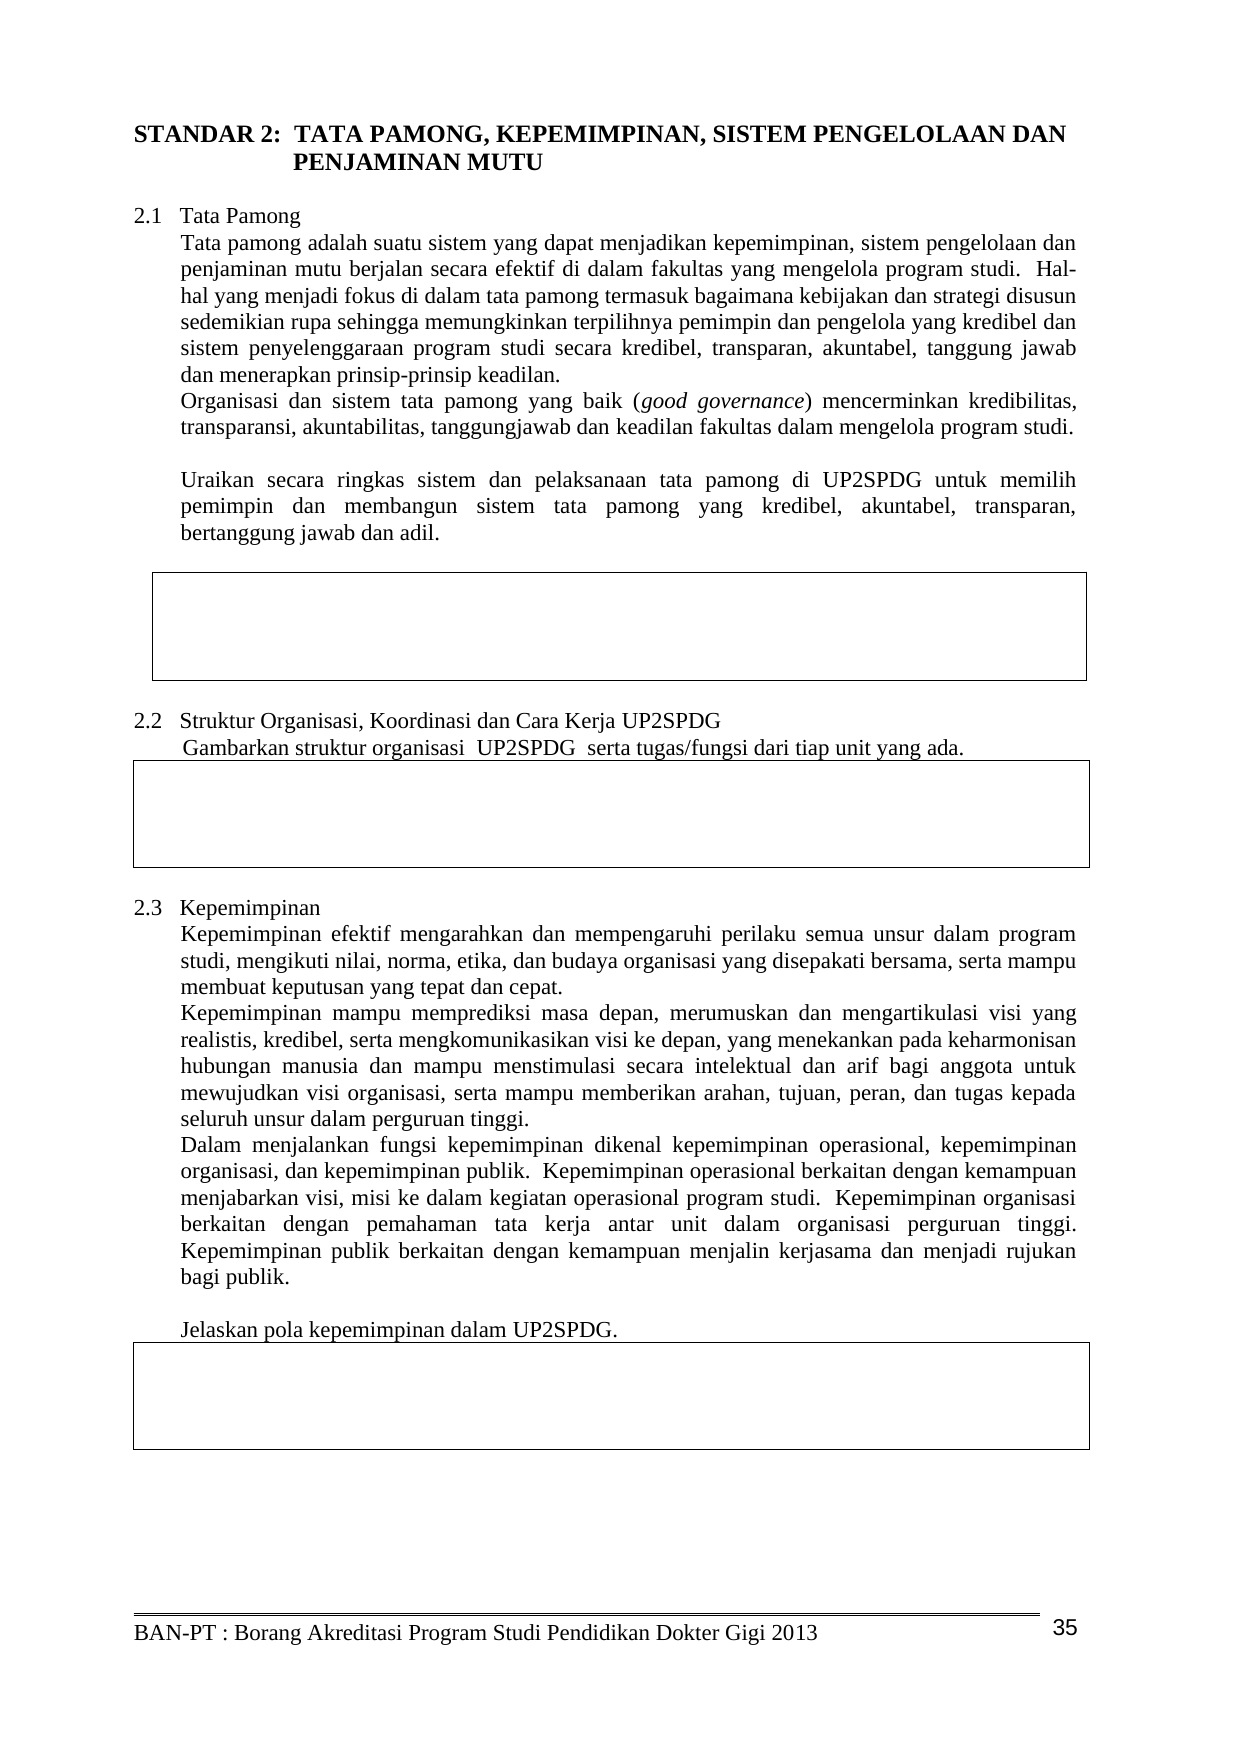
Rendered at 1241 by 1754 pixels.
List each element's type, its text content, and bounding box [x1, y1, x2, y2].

text 2.3 Kepemimpinan [133, 894, 1078, 920]
text Dalam menjalankan fungsi kepemimpinan dikenal kepemimpinan operasional, kepemimpinan organisasi, dan kepemimpinan publik. Kepemimpinan operasional berkaitan dengan kemampuan menjabarkan visi, misi ke dalam kegiatan operasional program studi. Kepemimpinan organisasi berkaitan dengan pemahaman tata kerja antar unit dalam organisasi perguruan tinggi. Kepemimpinan publik berkaitan dengan kemampuan menjalin kerjasama dan menjadi rujukan bagi publik. [180, 1131, 1078, 1289]
text Gambarkan struktur organisasi UP2SPDG serta tugas/fungsi dari tiap unit yang ada. [171, 734, 1078, 760]
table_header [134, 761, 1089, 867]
text Kepemimpinan efektif mengarahkan dan mempengaruhi perilaku semua unsur dalam program studi, mengikuti nilai, norma, etika, dan budaya organisasi yang disepakati bersama, serta mampu membuat keputusan yang tepat dan cepat. [180, 920, 1078, 999]
text Tata pamong adalah suatu sistem yang dapat menjadikan kepemimpinan, sistem pengelolaan dan penjaminan mutu berjalan secara efektif di dalam fakultas yang mengelola program studi. Hal-hal yang menjadi fokus di dalam tata pamong termasuk bagaimana kebijakan dan strategi disusun sedemikian rupa sehingga memungkinkan terpilihnya pemimpin dan pengelola yang kredibel dan sistem penyelenggaraan program studi secara kredibel, transparan, akuntabel, tanggung jawab dan menerapkan prinsip-prinsip keadilan. [180, 229, 1078, 387]
text 2.2 Struktur Organisasi, Koordinasi dan Cara Kerja UP2SPDG [133, 707, 1078, 734]
text Kepemimpinan mampu memprediksi masa depan, merumuskan dan mengartikulasi visi yang realistis, kredibel, serta mengkomunikasikan visi ke depan, yang menekankan pada keharmonisan hubungan manusia dan mampu menstimulasi secara intelektual dan arif bagi anggota untuk mewujudkan visi organisasi, serta mampu memberikan arahan, tujuan, peran, dan tugas kepada seluruh unsur dalam perguruan tinggi. [180, 999, 1078, 1131]
subtitle STANDAR 2: TATA PAMONG, KEPEMIMPINAN, SISTEM PENGELOLAAN DAN PENJAMINAN MUTU [133, 119, 1078, 176]
text Uraikan secara ringkas sistem dan pelaksanaan tata pamong di UP2SPDG untuk memilih pemimpin dan membangun sistem tata pamong yang kredibel, akuntabel, transparan, bertanggung jawab dan adil. [180, 466, 1078, 545]
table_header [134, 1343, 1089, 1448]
list Organisasi dan sistem tata pamong yang baik (good governance) mencerminkan kredibilitas, transparansi, akuntabilitas, tanggungjawab dan keadilan fakultas dalam mengelola program studi. [180, 387, 1078, 440]
text Jelaskan pola kepemimpinan dalam UP2SPDG. [133, 1316, 1078, 1342]
text 2.1 Tata Pamong [133, 203, 1078, 229]
